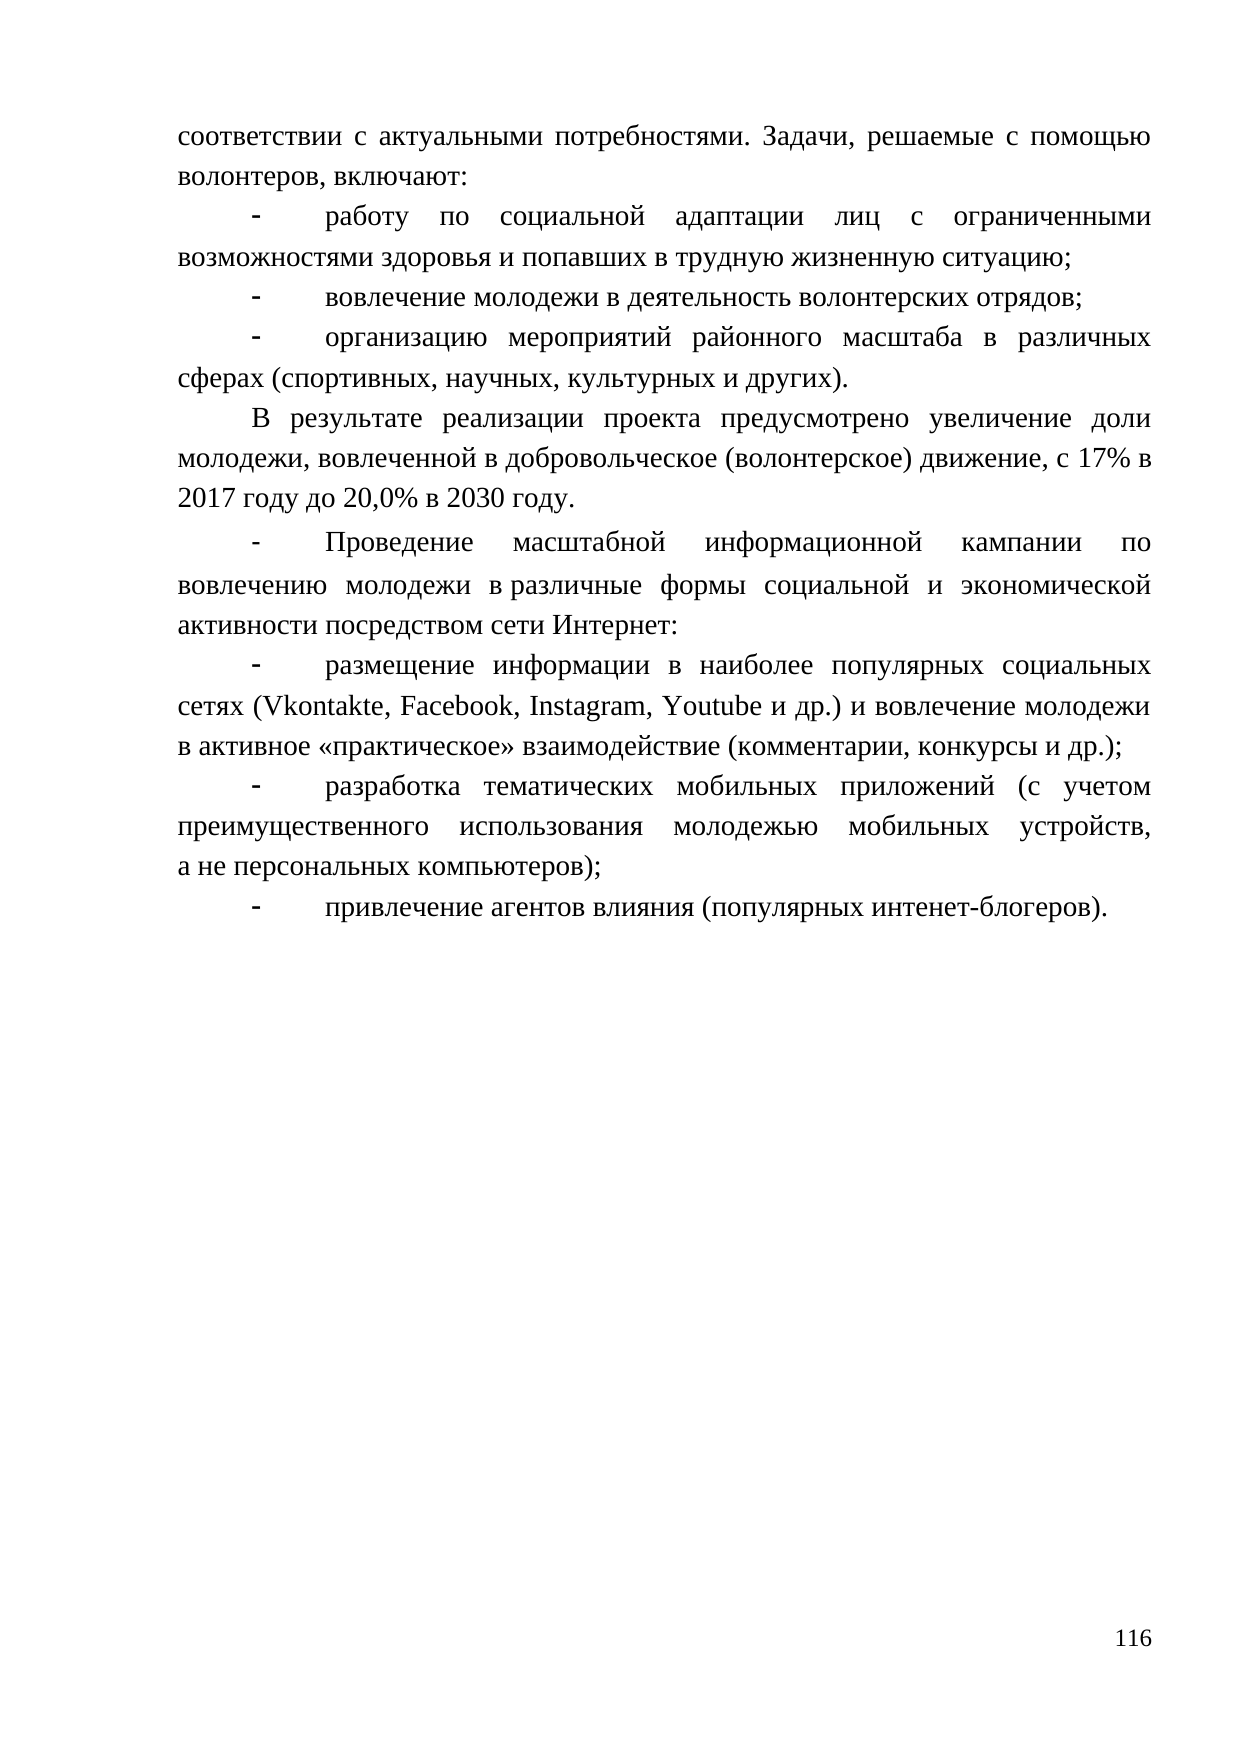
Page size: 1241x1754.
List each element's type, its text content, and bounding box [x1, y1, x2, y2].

list размещение информации в наиболее популярных социальных сетях (Vkontakte, Facebook, Instagram, Youtube и др.) и вовлечение молодежи в активное «практическое» взаимодействие (комментарии, конкурсы и др.); [177, 647, 1152, 761]
list вовлечение молодежи в деятельность волонтерских отрядов; [177, 279, 1152, 313]
list Проведение масштабной информационной кампании по вовлечению молодежи в различные формы социальной и экономической активности посредством сети Интернет: [177, 521, 1152, 641]
list организацию мероприятий районного масштаба в различных сферах (спортивных, научных, культурных и других). [177, 319, 1152, 393]
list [177, 118, 1152, 192]
text В результате реализации проекта предусмотрено увеличение доли молодежи, вовлеченной в добровольческое (волонтерское) движение, с 17% в 2017 году до 20,0% в 2030 году. [177, 400, 1152, 514]
list работу по социальной адаптации лиц с ограниченными возможностями здоровья и попавших в трудную жизненную ситуацию; [177, 198, 1152, 272]
list разработка тематических мобильных приложений (с учетом преимущественного использования молодежью мобильных устройств, а не персональных компьютеров); [177, 768, 1152, 882]
list привлечение агентов влияния (популярных интенет-блогеров). [177, 889, 1152, 922]
